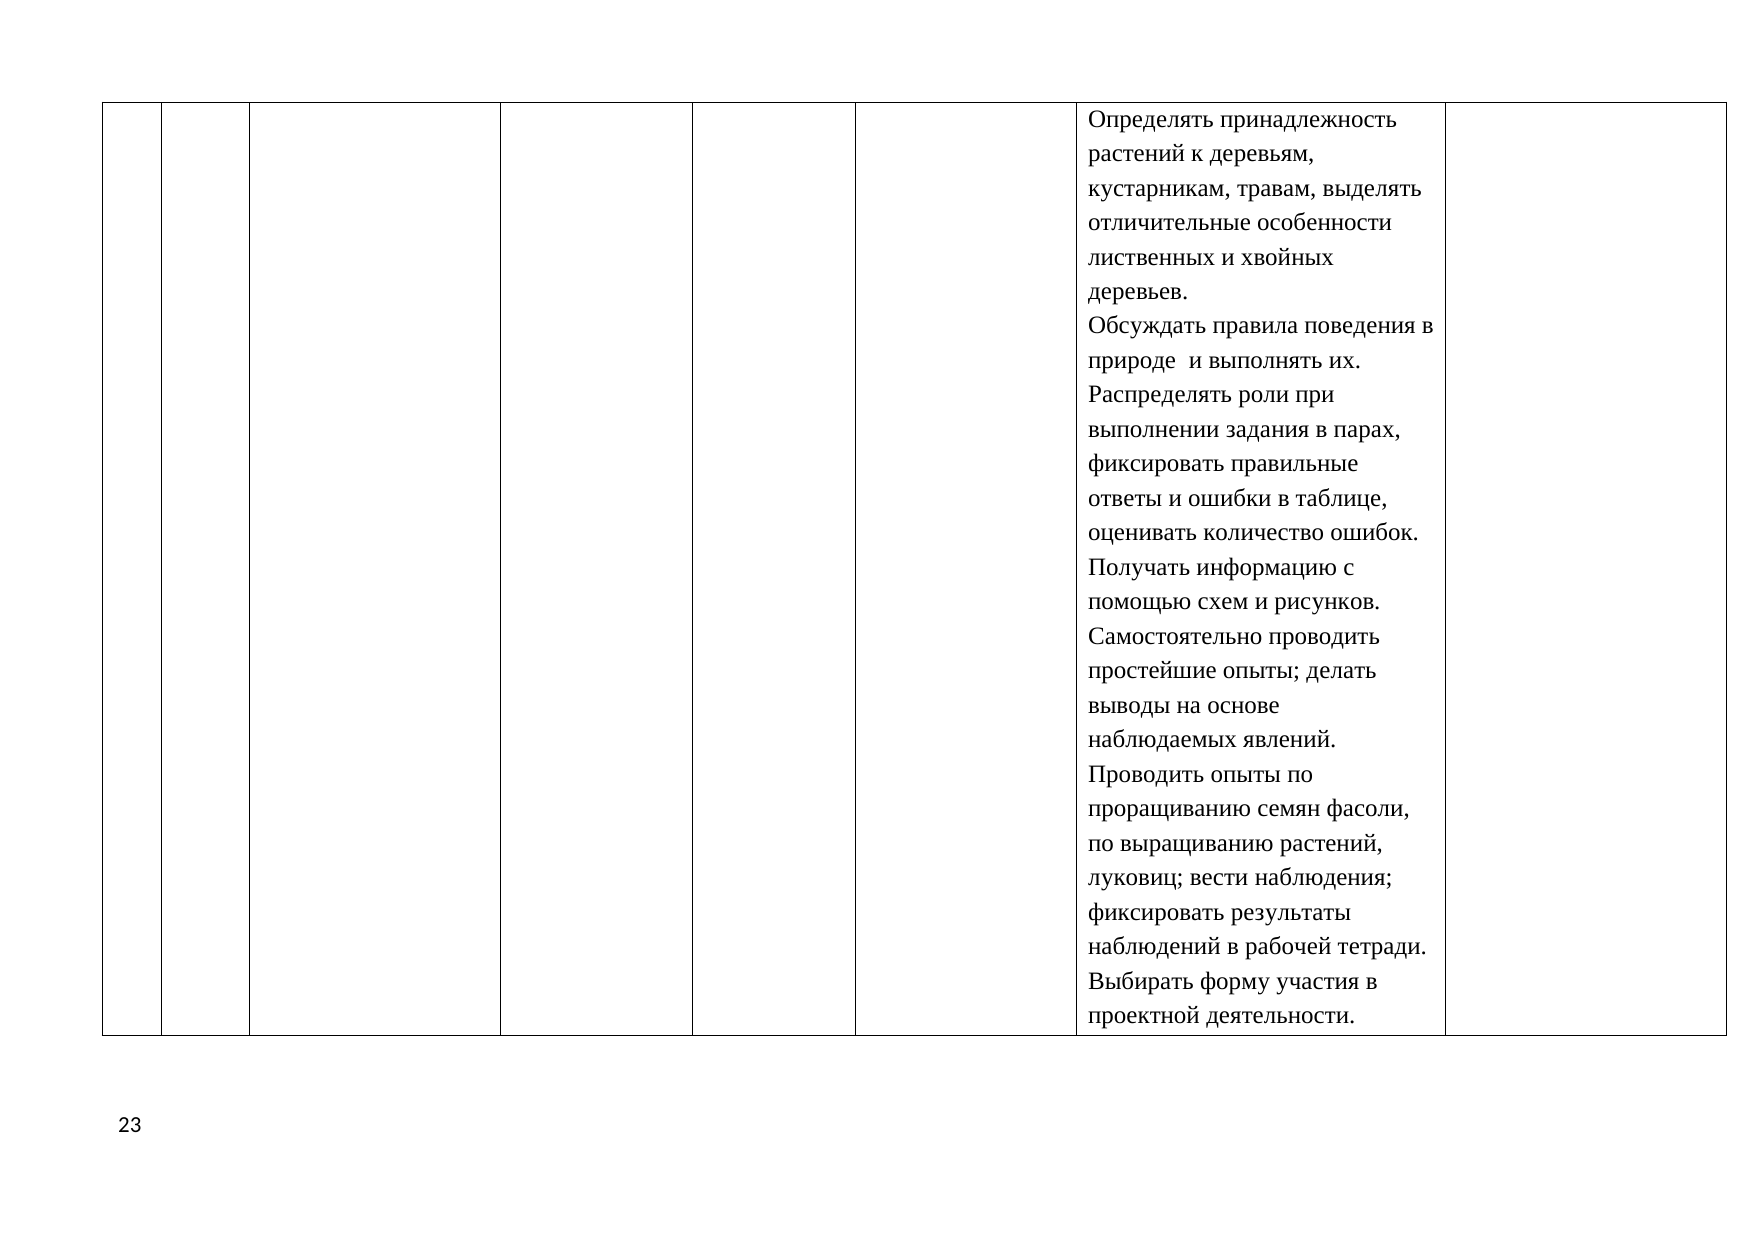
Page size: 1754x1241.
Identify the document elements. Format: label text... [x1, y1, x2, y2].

table_header [162, 103, 249, 1035]
table_header [856, 103, 1076, 1035]
text 23 [118, 1110, 1730, 1138]
table_header [501, 103, 692, 1035]
table_header Определять принадлежность растений к деревьям, кустарникам, травам, выделять отличительные особенности лиственных и хвойных деревьев. Обсуждать правила поведения в природе и выполнять их. Распределять роли при выполнении задания в парах, фиксировать правильные ответы и ошибки в таблице, оценивать количество ошибок. Получать информацию с помощью схем и рисунков. Самостоятельно проводить простейшие опыты; делать выводы на основе наблюдаемых явлений. Проводить опыты по проращиванию семян фасоли, по выращиванию растений, луковиц; вести наблюдения; фиксировать результаты наблюдений в рабочей тетради. Выбирать форму участия в проектной деятельности. [1077, 103, 1445, 1035]
table_header [1446, 103, 1726, 1035]
table_header [250, 103, 500, 1035]
table_header [103, 103, 161, 1035]
table_header [693, 103, 855, 1035]
